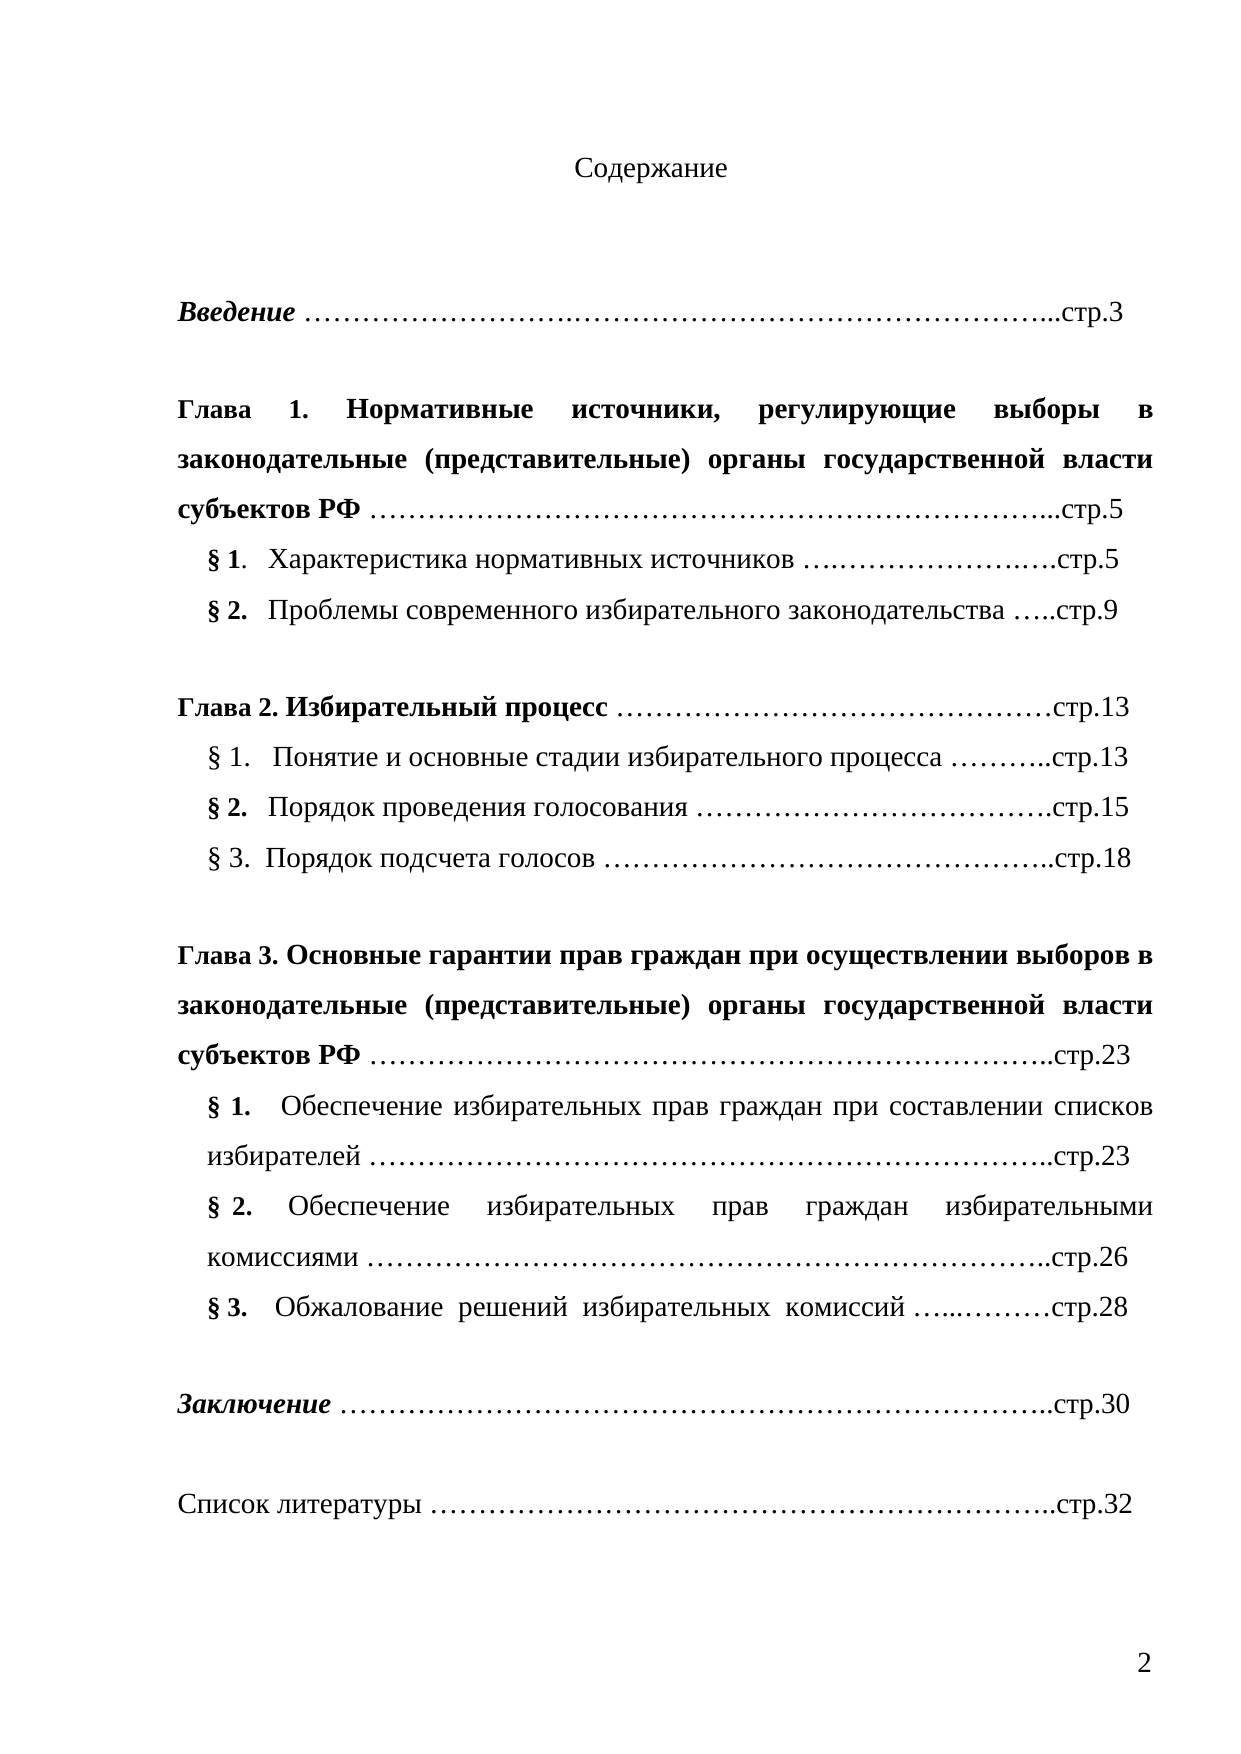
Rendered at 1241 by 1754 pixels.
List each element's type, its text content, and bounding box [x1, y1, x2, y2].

text § 3. Порядок подсчета голосов ………………………………………..стр.18 [207, 840, 1154, 873]
text Заключение ………………………………………………………………..стр.30 [177, 1386, 1154, 1419]
text § 2. Проблемы современного избирательного законодательства …..стр.9 [207, 592, 1154, 626]
text § 2. Обеспечение избирательных прав граждан избирательными комиссиями ……………………………………………………………..стр.26 [207, 1188, 1154, 1272]
text Глава 2. Избирательный процесс ………………………………………стр.13 [177, 689, 1154, 722]
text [177, 1487, 1154, 1520]
text Введение ……………………….…………………………………………...стр.3 [177, 294, 1154, 327]
text Глава 3. Основные гарантии прав граждан при осуществлении выборов в законодательные (представительные) органы государственной власти субъектов РФ ……………………………………………………………..стр.23 [177, 937, 1154, 1071]
text § 1. Понятие и основные стадии избирательного процесса ………..стр.13 [207, 739, 1154, 773]
text § 3. Обжалование решений избирательных комиссий …...………стр.28 [207, 1289, 1154, 1323]
text Содержание [148, 150, 1154, 184]
text § 1. Обеспечение избирательных прав граждан при составлении списков избирателей ……………………………………………………………..стр.23 [207, 1088, 1154, 1172]
text § 2. Порядок проведения голосования ……………………………….стр.15 [207, 789, 1154, 823]
text Глава 1. Нормативные источники, регулирующие выборы в законодательные (представительные) органы государственной власти субъектов РФ ……………………………………………………………...стр.5 [177, 391, 1154, 525]
text § 1. Характеристика нормативных источников ….……………….….стр.5 [207, 542, 1154, 575]
